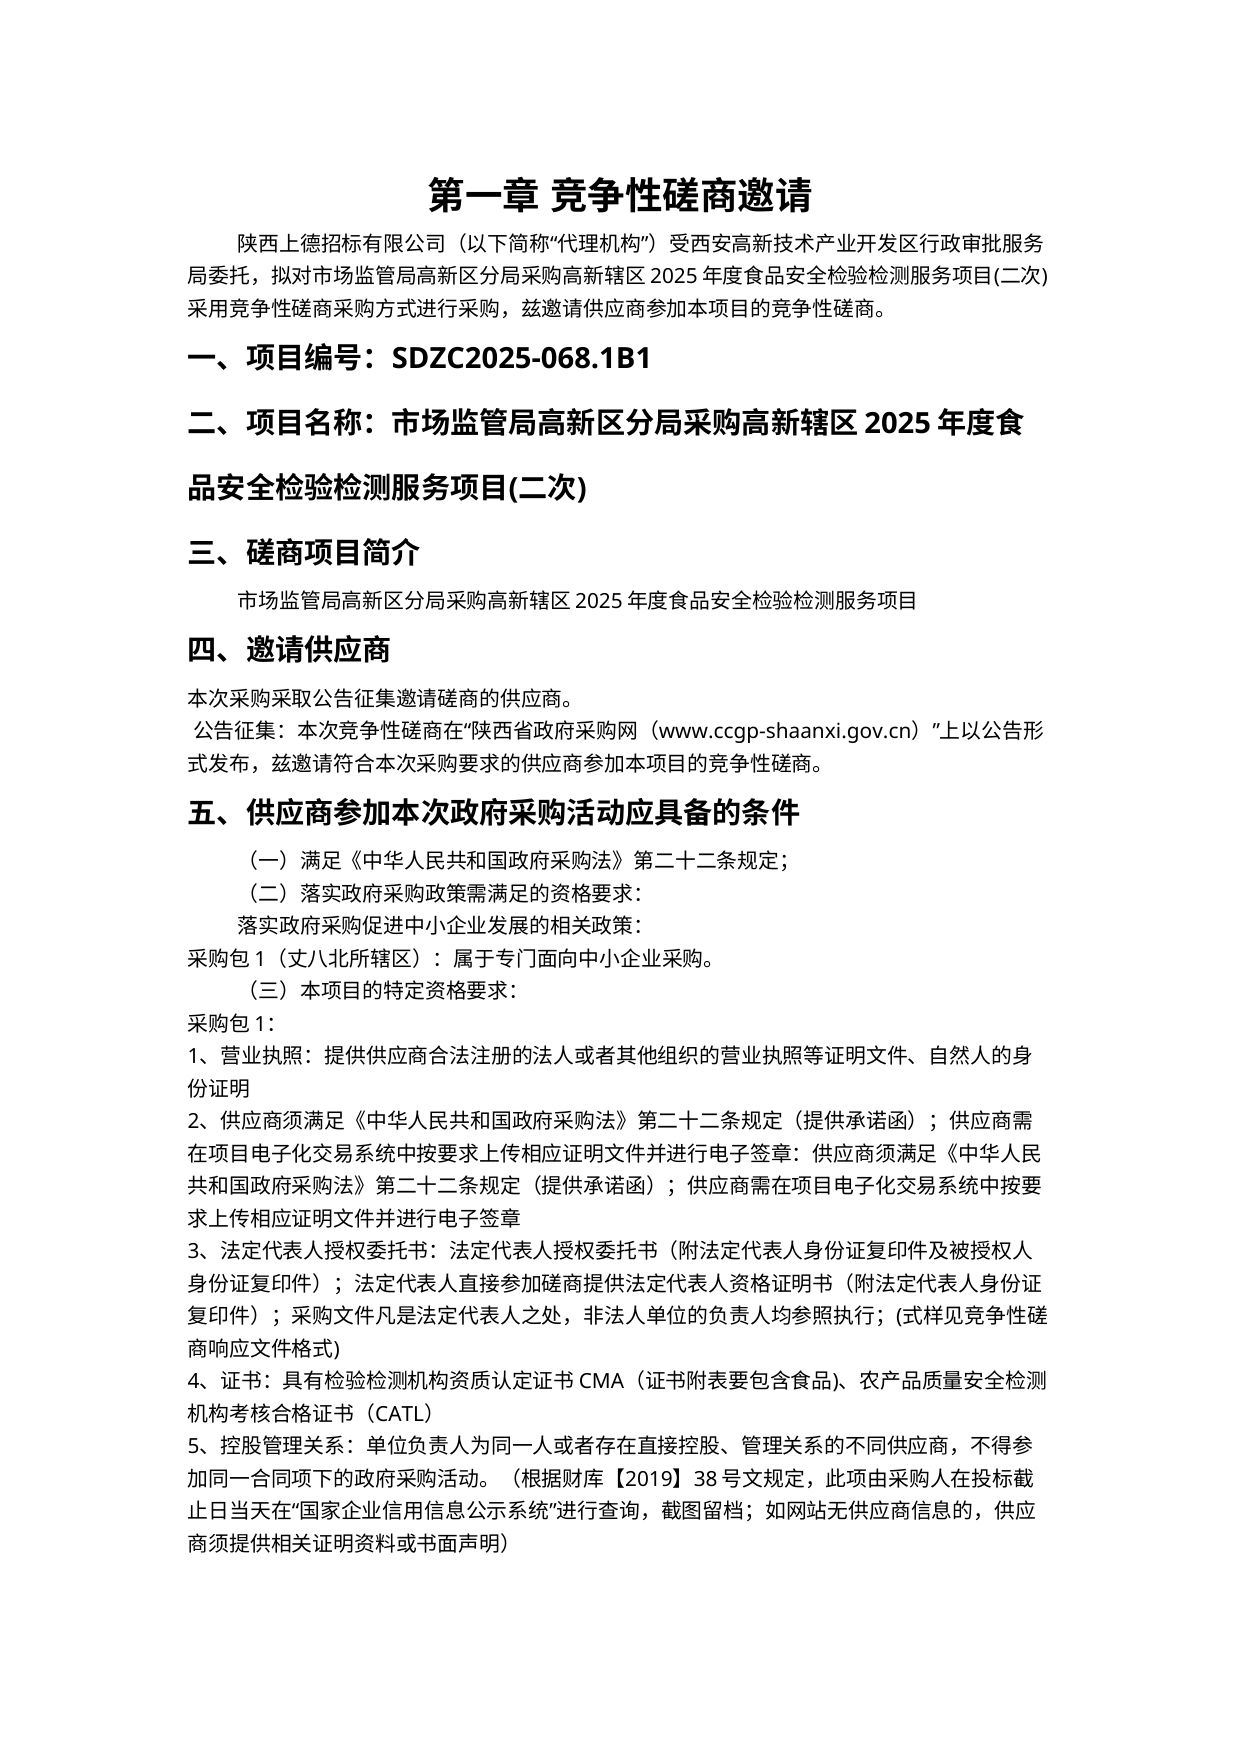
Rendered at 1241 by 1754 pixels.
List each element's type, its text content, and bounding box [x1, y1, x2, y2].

text 3、法定代表人授权委托书：法定代表人授权委托书（附法定代表人身份证复印件及被授权人身份证复印件）；法定代表人直接参加磋商提供法定代表人资格证明书（附法定代表人身份证复印件）；采购文件凡是法定代表人之处，非法人单位的负责人均参照执行；(式样见竞争性磋商响应文件格式) [187, 1234, 1053, 1364]
text 二、项目名称：市场监管局高新区分局采购高新辖区2025年度食品安全检验检测服务项目(二次) [187, 389, 1053, 519]
text 5、控股管理关系：单位负责人为同一人或者存在直接控股、管理关系的不同供应商，不得参加同一合同项下的政府采购活动。（根据财库【2019】38号文规定，此项由采购人在投标截止日当天在“国家企业信用信息公示系统”进行查询，截图留档；如网站无供应商信息的，供应商须提供相关证明资料或书面声明） [187, 1429, 1053, 1559]
text 一、项目编号：SDZC2025-068.1B1 [187, 324, 1053, 389]
text 落实政府采购促进中小企业发展的相关政策： [187, 909, 1053, 942]
text 陕西上德招标有限公司（以下简称“代理机构”）受西安高新技术产业开发区行政审批服务局委托，拟对市场监管局高新区分局采购高新辖区2025年度食品安全检验检测服务项目(二次)采用竞争性磋商采购方式进行采购，兹邀请供应商参加本项目的竞争性磋商。 [187, 227, 1053, 324]
text 2、供应商须满足《中华人民共和国政府采购法》第二十二条规定（提供承诺函）；供应商需在项目电子化交易系统中按要求上传相应证明文件并进行电子签章：供应商须满足《中华人民共和国政府采购法》第二十二条规定（提供承诺函）；供应商需在项目电子化交易系统中按要求上传相应证明文件并进行电子签章 [187, 1104, 1053, 1234]
text 公告征集：本次竞争性磋商在“陕西省政府采购网（www.ccgp-shaanxi.gov.cn）”上以公告形式发布，兹邀请符合本次采购要求的供应商参加本项目的竞争性磋商。 [187, 714, 1053, 779]
text 四、邀请供应商 [187, 617, 1053, 682]
text （一）满足《中华人民共和国政府采购法》第二十二条规定； [187, 844, 1053, 877]
text 本次采购采取公告征集邀请磋商的供应商。 [187, 682, 1053, 714]
text 4、证书：具有检验检测机构资质认定证书CMA（证书附表要包含食品)、农产品质量安全检测机构考核合格证书（CATL） [187, 1364, 1053, 1429]
text （三）本项目的特定资格要求： [187, 974, 1053, 1007]
text 采购包1（丈八北所辖区）：属于专门面向中小企业采购。 [187, 942, 1053, 974]
text 五、供应商参加本次政府采购活动应具备的条件 [187, 779, 1053, 844]
text 1、营业执照：提供供应商合法注册的法人或者其他组织的营业执照等证明文件、自然人的身份证明 [187, 1039, 1053, 1104]
text 第一章 竞争性磋商邀请 [187, 162, 1053, 227]
text 市场监管局高新区分局采购高新辖区2025年度食品安全检验检测服务项目 [187, 584, 1053, 617]
text 三、磋商项目简介 [187, 519, 1053, 584]
text （二）落实政府采购政策需满足的资格要求： [187, 877, 1053, 909]
text 采购包1： [187, 1007, 1053, 1039]
